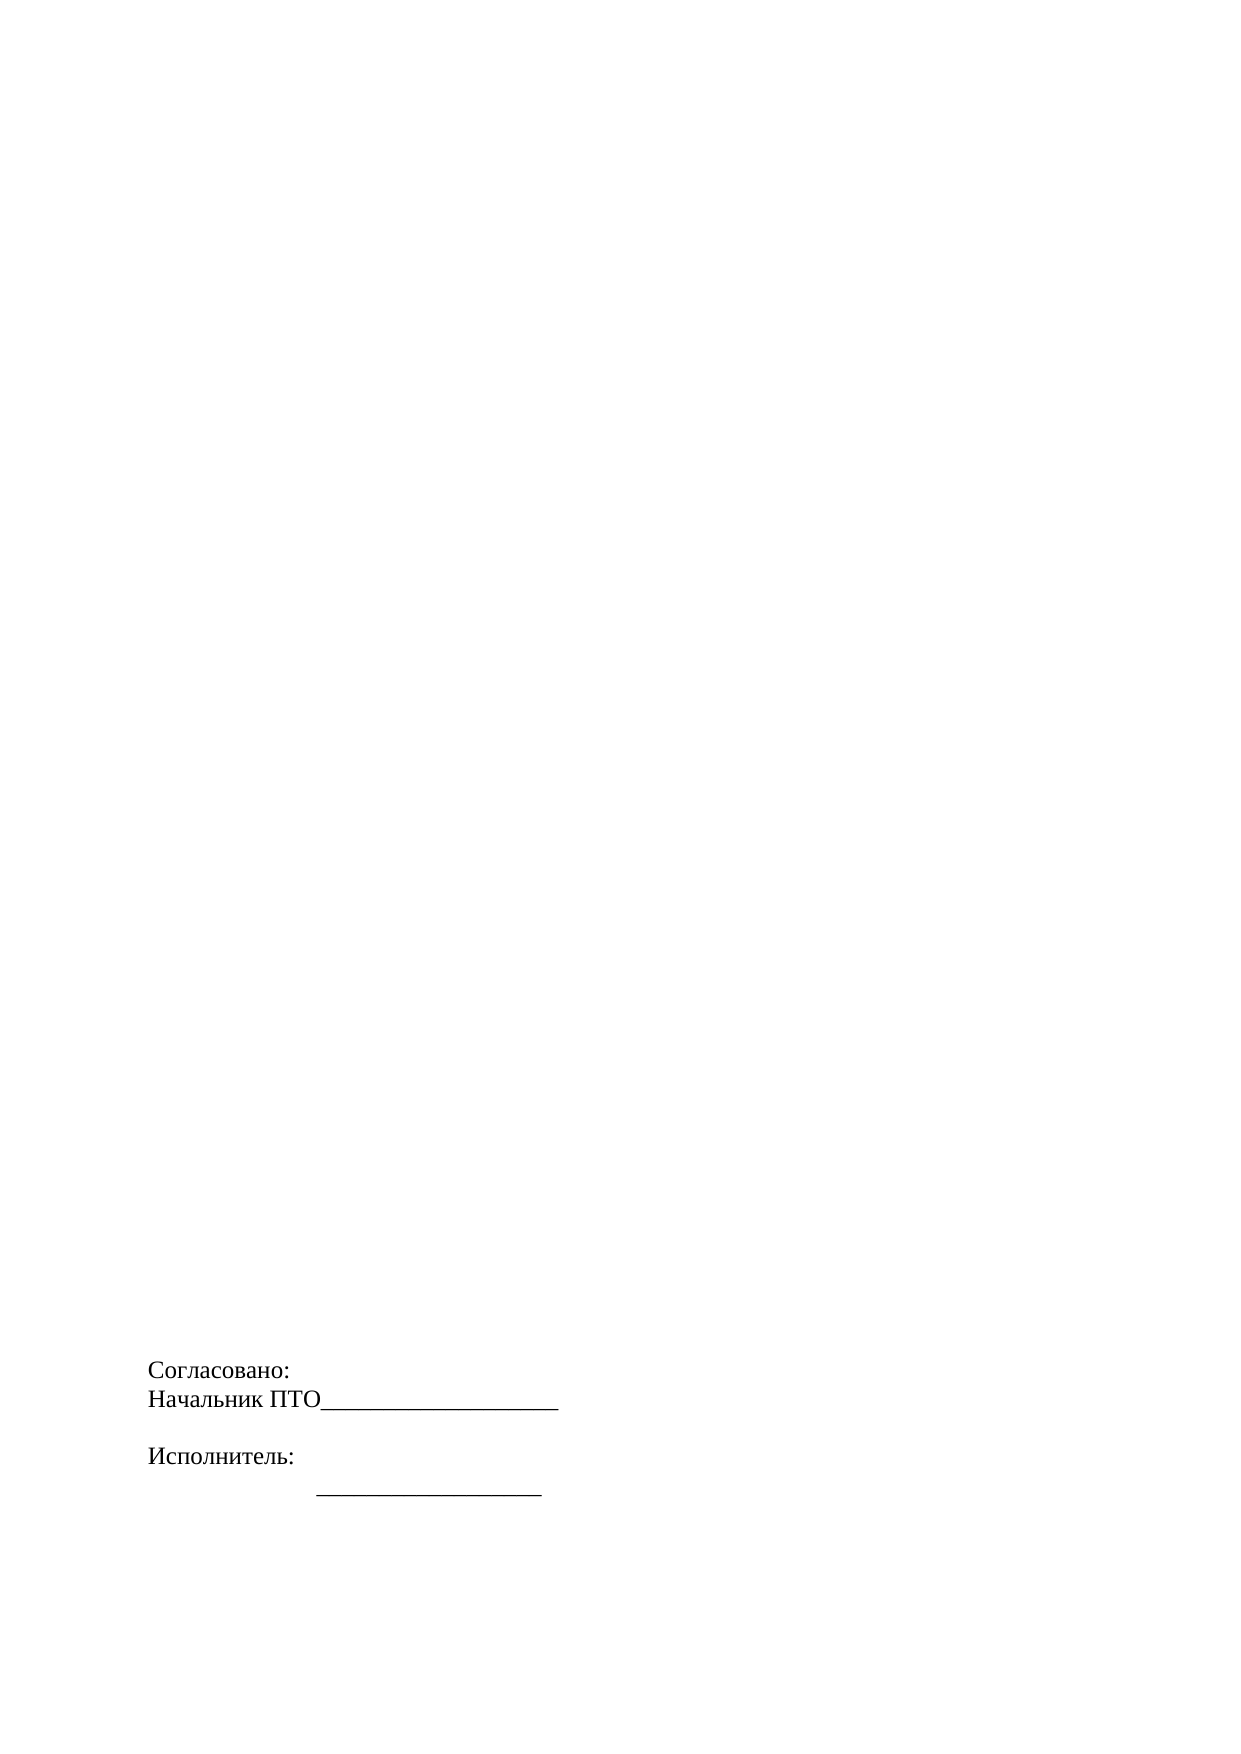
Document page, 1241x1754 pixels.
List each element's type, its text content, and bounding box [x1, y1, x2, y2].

text Начальник ПТО___________________ [148, 1384, 1152, 1413]
text Согласовано: [148, 1355, 1152, 1384]
text __________________ [148, 1470, 1152, 1499]
text Исполнитель: [148, 1441, 1152, 1470]
